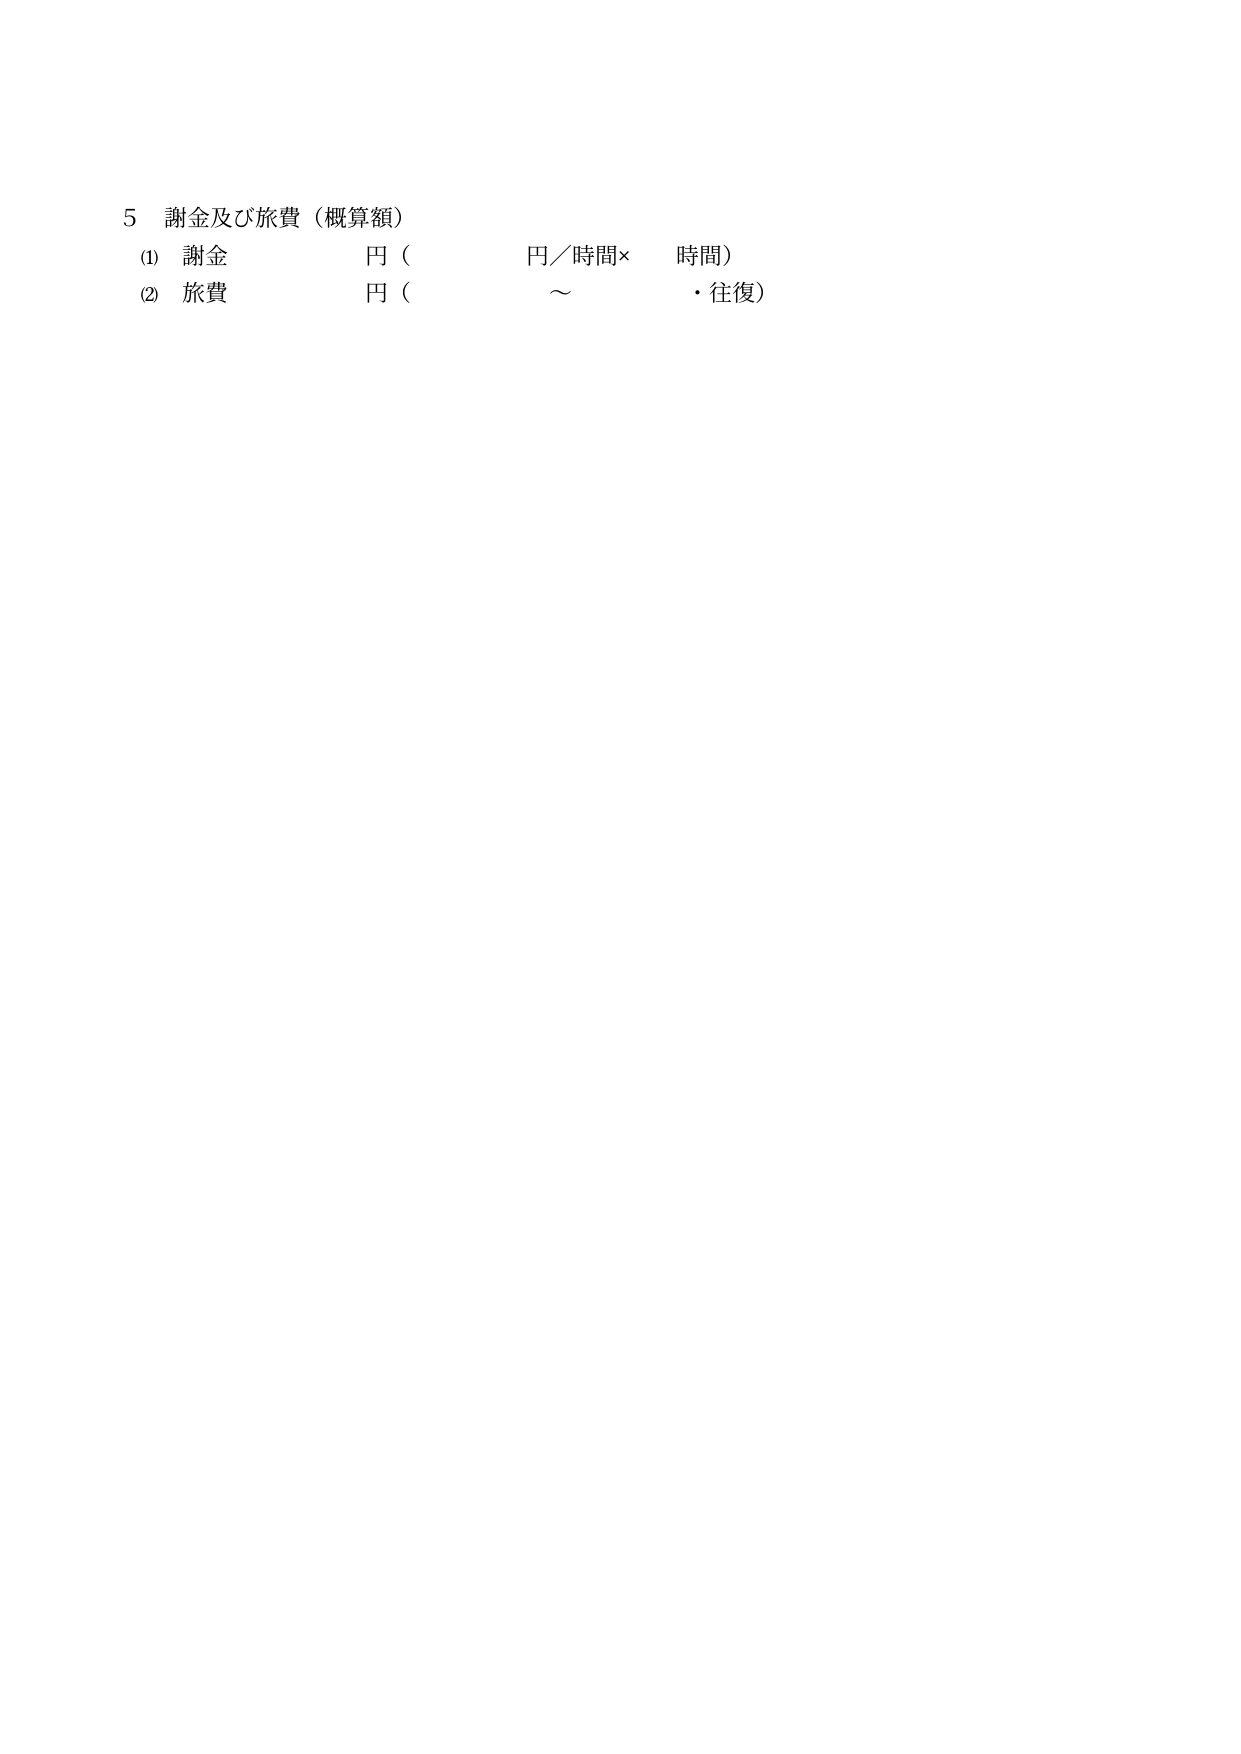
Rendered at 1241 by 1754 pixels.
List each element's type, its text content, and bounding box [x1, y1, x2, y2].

text ５ 謝金及び旅費（概算額） [118, 198, 1122, 236]
text ⑴ 謝金 円（ 円／時間× 時間） [140, 236, 1122, 273]
text ⑵ 旅費 円（ ～ ・往復） [140, 273, 1122, 311]
